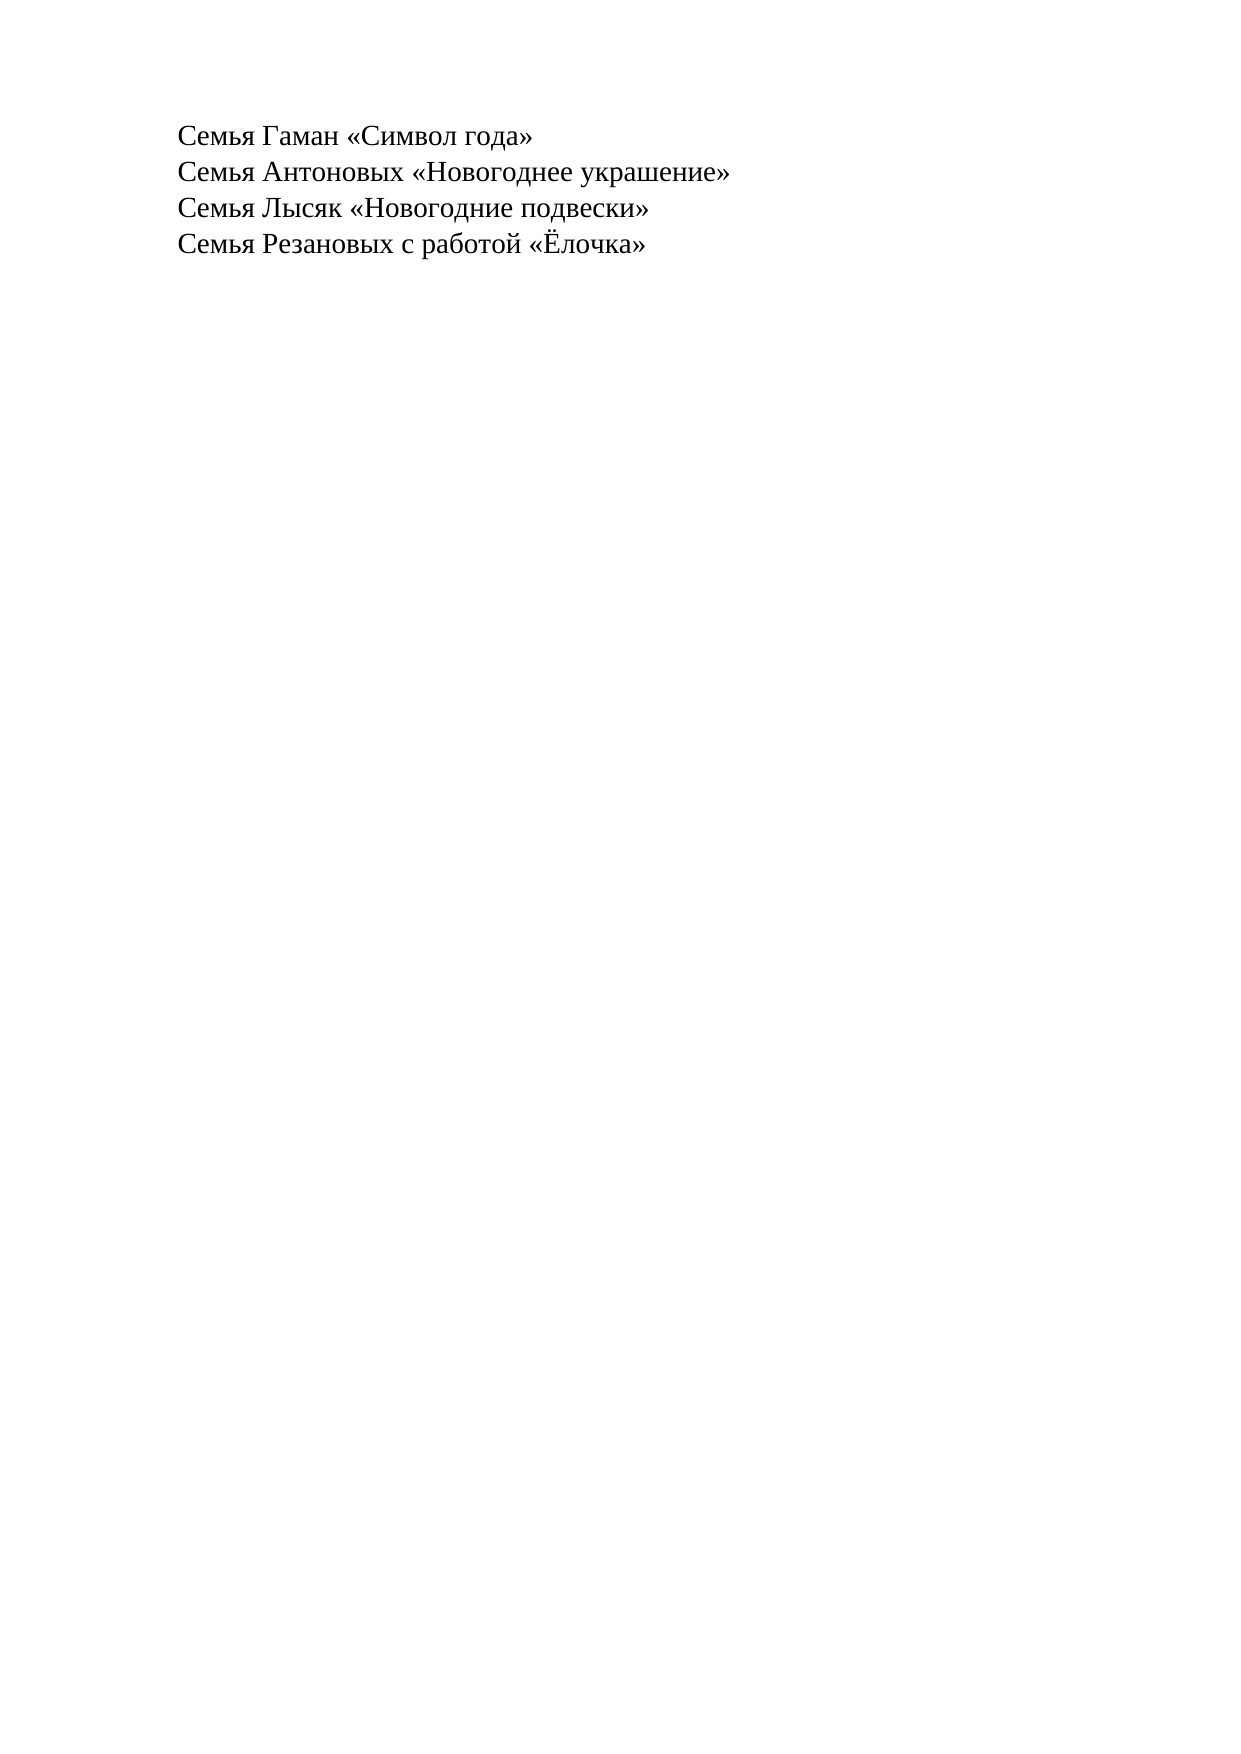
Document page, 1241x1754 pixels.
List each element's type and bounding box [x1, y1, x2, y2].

text [177, 118, 1152, 260]
